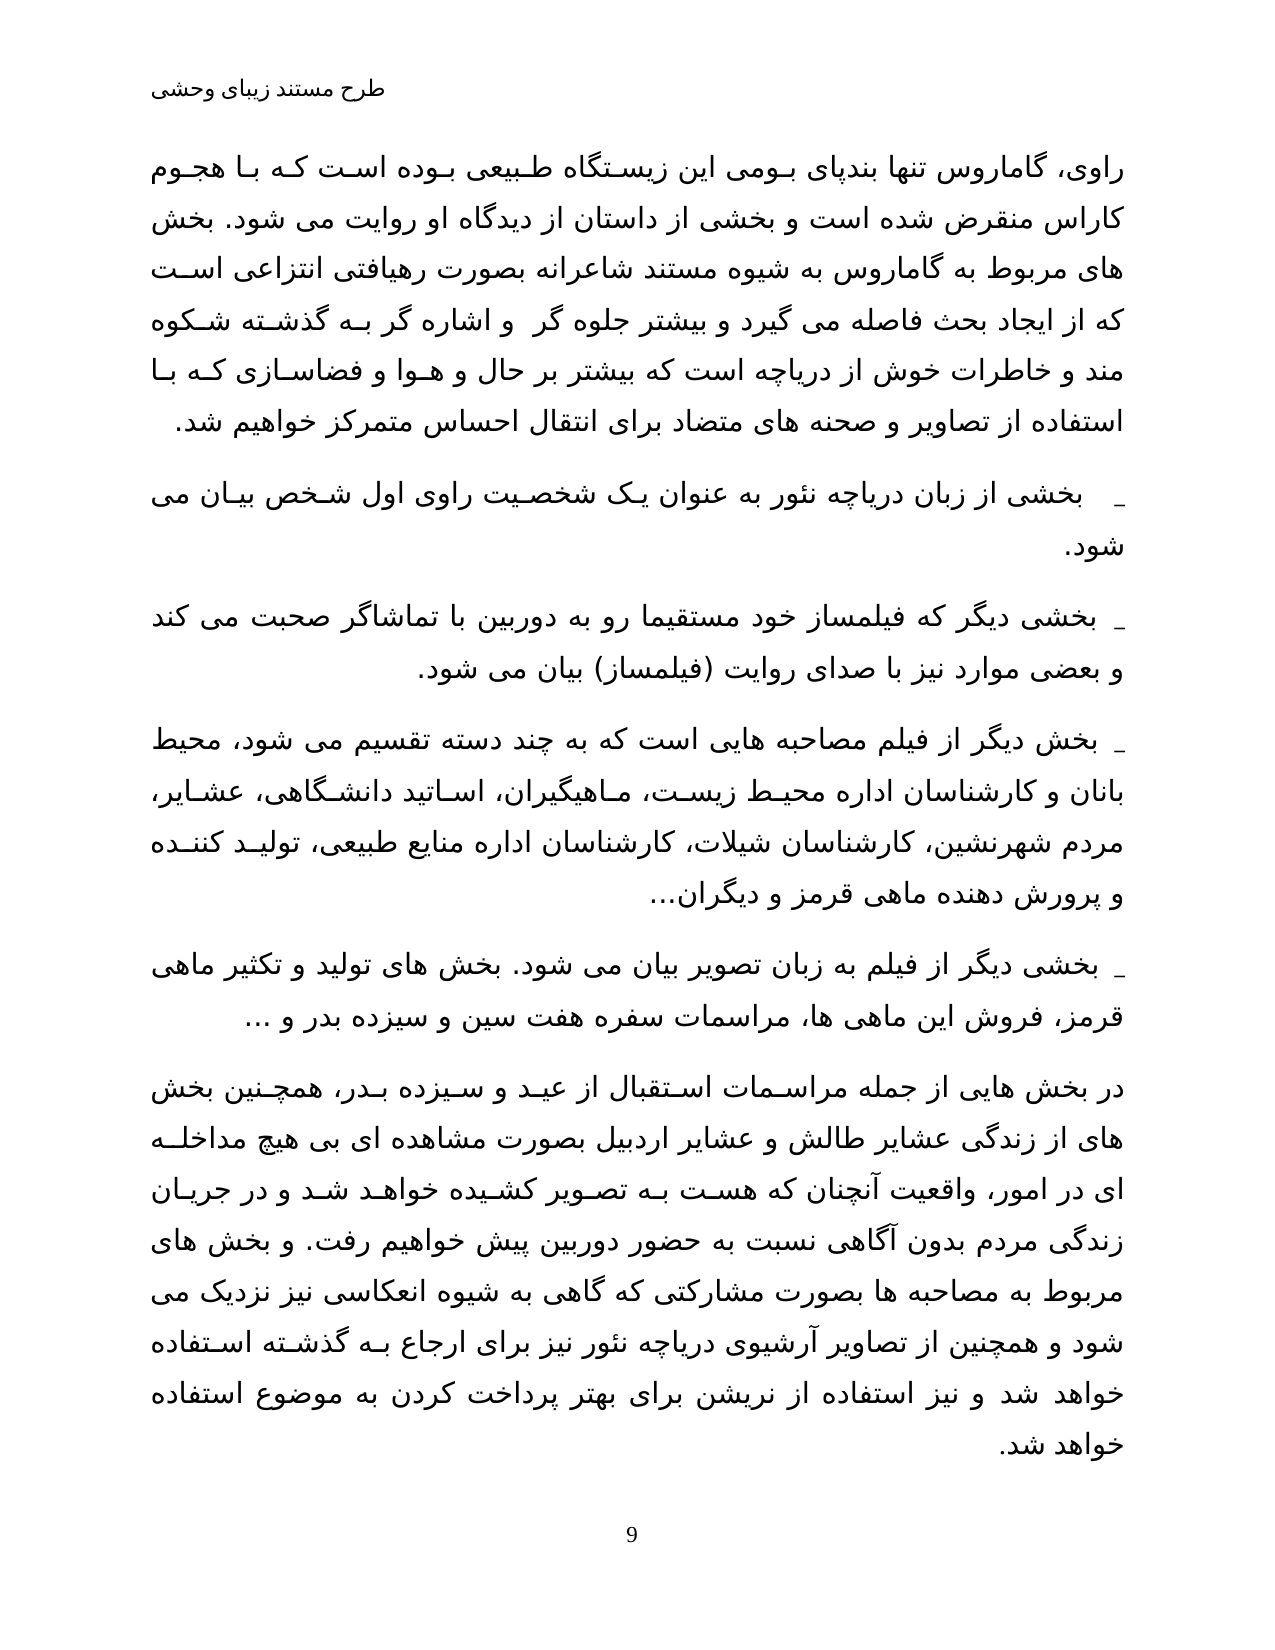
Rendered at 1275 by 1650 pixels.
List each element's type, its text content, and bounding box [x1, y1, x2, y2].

text _ بخشی دیگر که فیلمساز خود مستقیما رو به دوربین با تماشاگر صحبت می کند و بعضی موارد نیز با صدای روایت (فیلمساز) بیان می شود. [150, 599, 1125, 685]
text _ بخشی از زبان دریاچه نئور به عنوان یک شخصیت راوی اول شخص بیان می شود. [150, 476, 1125, 562]
text _ بخش دیگر از فیلم مصاحبه هایی است که به چند دسته تقسیم می شود، محیط بانان و کارشناسان اداره محیط زیست، ماهیگیران، اساتید دانشگاهی، عشایر، مردم شهرنشین، کارشناسان شیلات، کارشناسان اداره منایع طبیعی، تولید کننده و پرورش دهنده ماهی قرمز و دیگران... [150, 723, 1125, 910]
text _ بخشی دیگر از فیلم به زبان تصویر بیان می شود. بخش های تولید و تکثیر ماهی قرمز، فروش این ماهی ها، مراسمات سفره هفت سین و سیزده بدر و ... [150, 948, 1125, 1033]
text در بخش هایی از جمله مراسمات استقبال از عید و سیزده بدر، همچنین بخش های از زندگی عشایر طالش و عشایر اردبیل بصورت مشاهده ای بی هیچ مداخله ای در امور، واقعیت آنچنان که هست به تصویر کشیده خواهد شد و در جریان زندگی مردم بدون آگاهی نسبت به حضور دوربین پیش خواهیم رفت. و بخش های مربوط به مصاحبه ها بصورت مشارکتی که گاهی به شیوه انعکاسی نیز نزدیک می شود و همچنین از تصاویر آرشیوی دریاچه نئور نیز برای ارجاع به گذشته استفاده خواهد شد و نیز استفاده از نریشن برای بهتر پرداخت کردن به موضوع استفاده خواهد شد. [150, 1071, 1125, 1461]
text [150, 150, 1125, 439]
